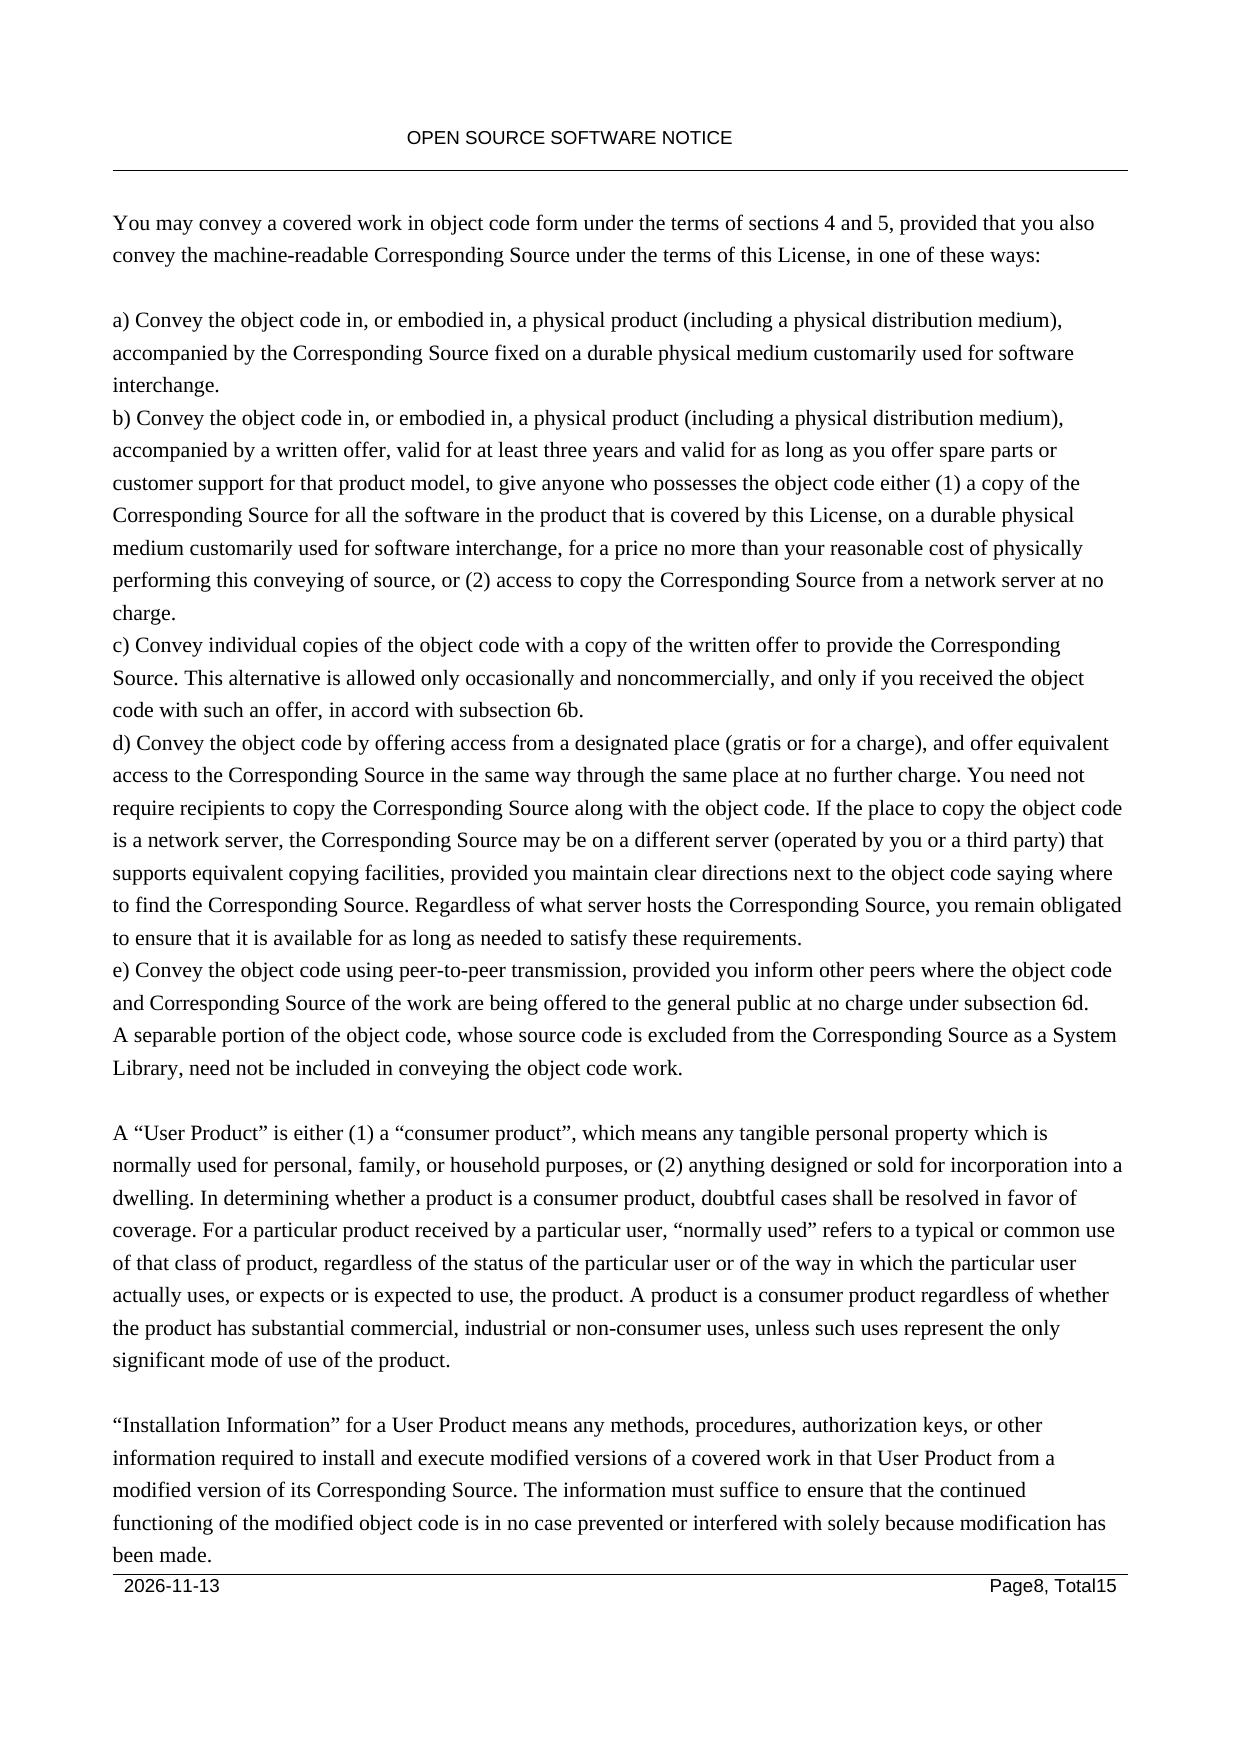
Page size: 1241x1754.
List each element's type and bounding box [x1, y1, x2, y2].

text [112, 206, 1128, 1571]
